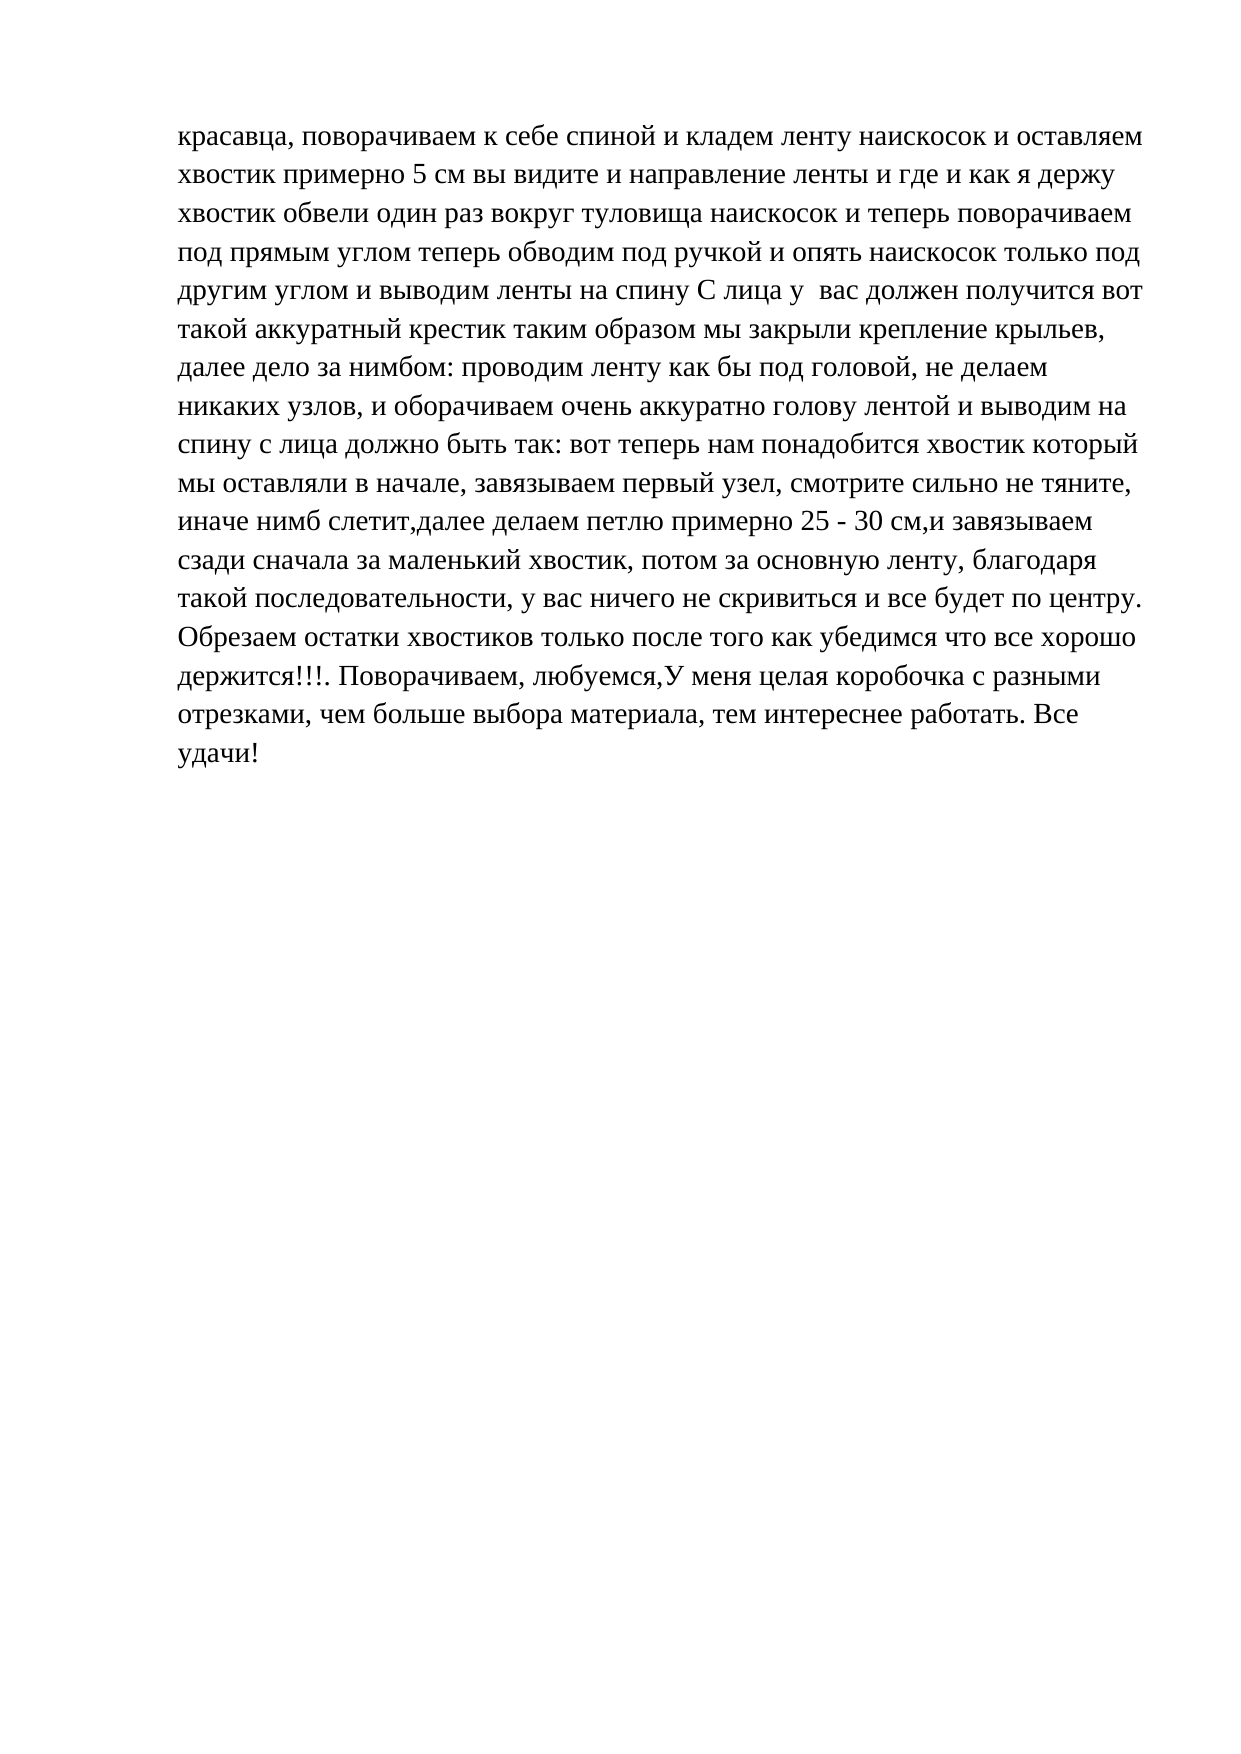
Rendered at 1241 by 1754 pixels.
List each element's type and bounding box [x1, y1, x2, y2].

text [177, 118, 1152, 768]
